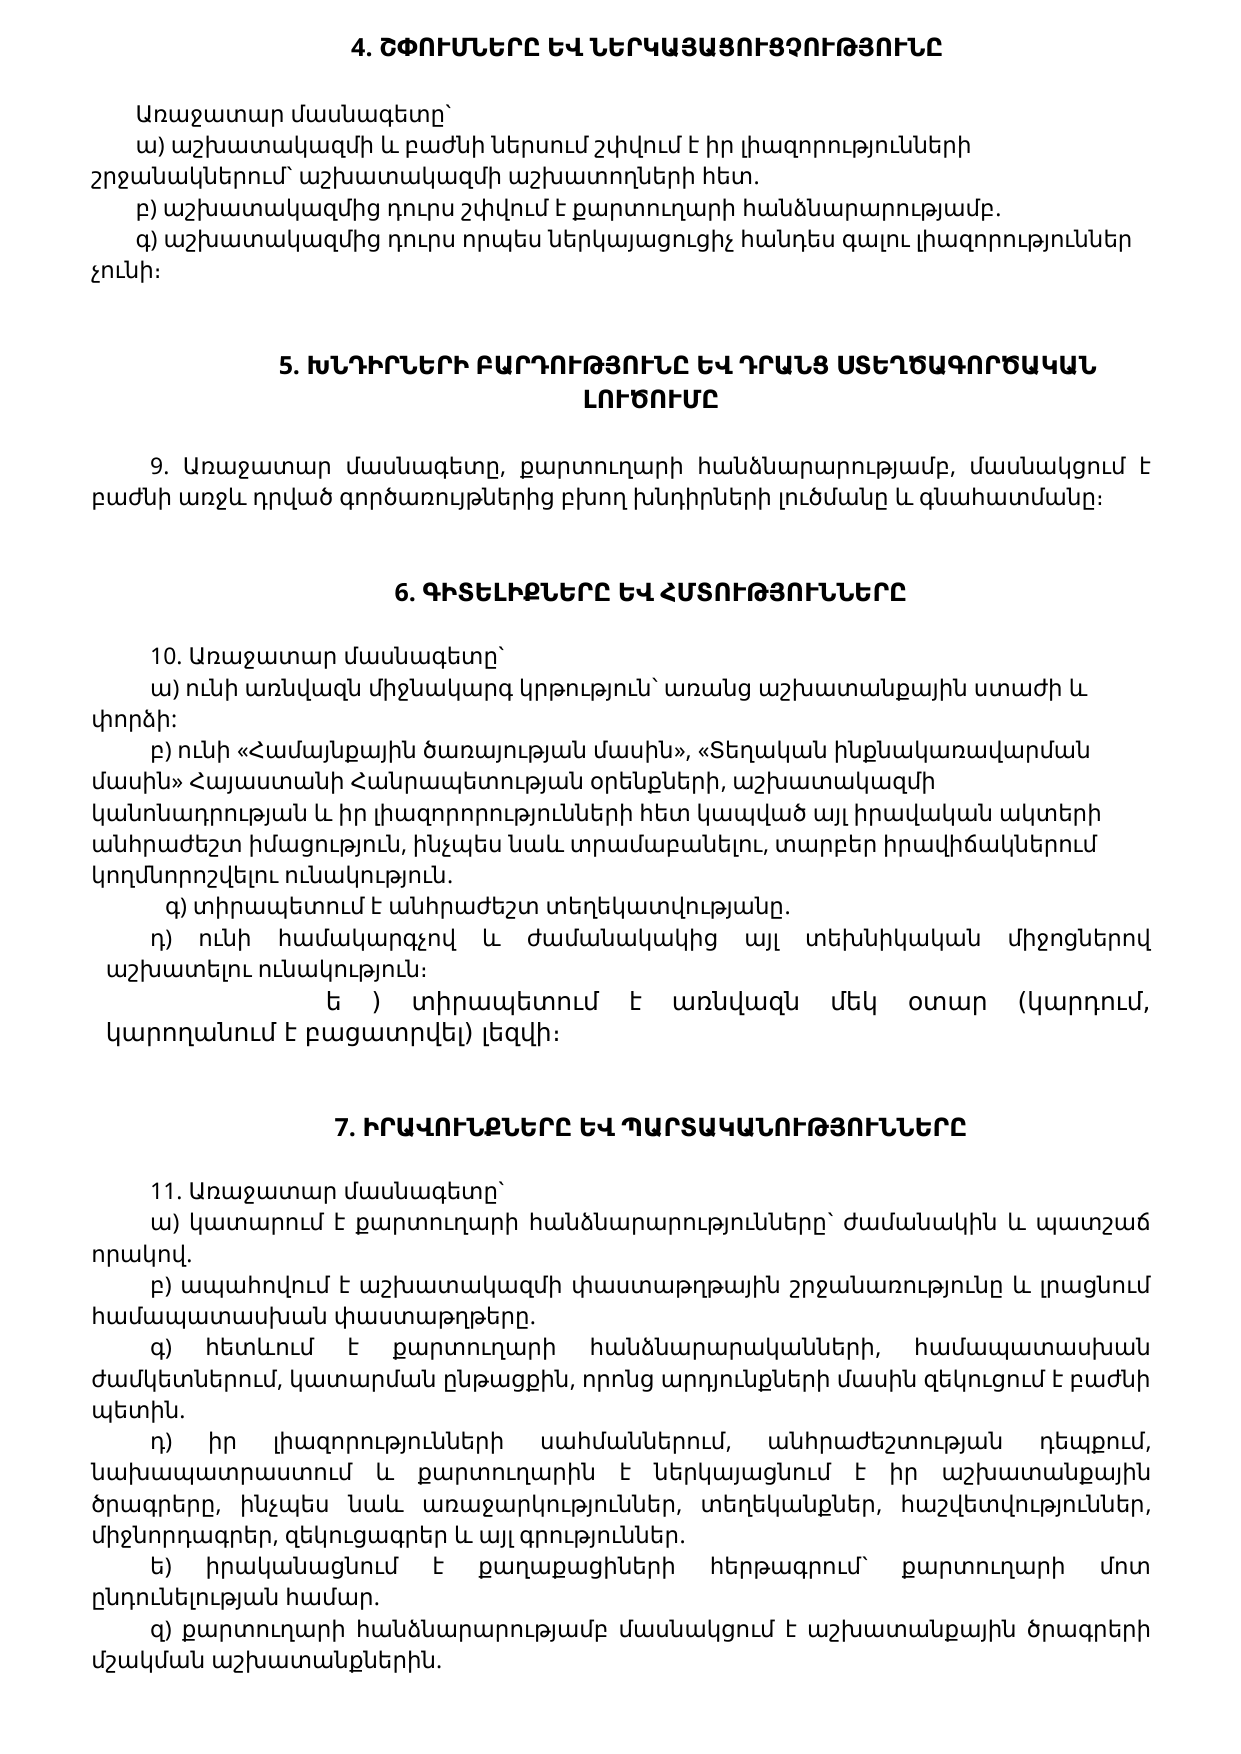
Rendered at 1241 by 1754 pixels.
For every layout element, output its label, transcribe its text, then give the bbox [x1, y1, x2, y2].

text գ) տիրապետում է անհրաժեշտ տեղեկատվությանը. [91, 890, 1152, 921]
text 7. ԻՐԱՎՈՒՆՔՆԵՐԸ ԵՎ ՊԱՐՏԱԿԱՆՈՒԹՅՈՒՆՆԵՐԸ [150, 1110, 1152, 1144]
text բ) ունի «Համայնքային ծառայության մասին», «Տեղական ինքնակառավարման մասին» Հայաստանի Հանրապետության օրենքների, աշխատակազմի կանոնադրության և իր լիազորորությունների հետ կապված այլ իրավական ակտերի անհրաժեշտ իմացություն, ինչպես նաև տրամաբանելու, տարբեր իրավիճակներում կողմնորոշվելու ունակություն. [91, 734, 1152, 890]
text 11. Առաջատար մասնագետը` [91, 1175, 1152, 1206]
text 9. Առաջատար մասնագետը, քարտուղարի հանձնարարությամբ, մասնակցում է բաժնի առջև դրված գործառույթներից բխող խնդիրների լուծմանը և գնահատմանը։ [91, 450, 1152, 512]
text բ) աշխատակազմից դուրս շփվում է քարտուղարի հանձնարարությամբ. [91, 191, 1152, 223]
text 4. ՇՓՈՒՄՆԵՐԸ ԵՎ ՆԵՐԿԱՅԱՑՈՒՑՉՈՒԹՅՈՒՆԸ [150, 29, 1152, 98]
text ա) ունի առնվազն միջնակարգ կրթություն՝ առանց աշխատանքային ստաժի և փորձի: [91, 671, 1152, 734]
text ե) իրականացնում է քաղաքացիների հերթագրում` քարտուղարի մոտ ընդունելության համար. [91, 1550, 1152, 1612]
text գ) հետևում է քարտուղարի հանձնարարականների, համապատասխան ժամկետներում, կատարման ընթացքին, որոնց արդյունքների մասին զեկուցում է բաժնի պետին. [91, 1331, 1152, 1425]
text ա) աշխատակազմի և բաժնի ներսում շփվում է իր լիազորությունների շրջանակներում` աշխատակազմի աշխատողների հետ. [91, 129, 1152, 191]
text ա) կատարում է քարտուղարի հանձնարարությունները` ժամանակին և պատշաճ որակով. [91, 1206, 1152, 1269]
text 5. ԽՆԴԻՐՆԵՐԻ ԲԱՐԴՈՒԹՅՈՒՆԸ ԵՎ ԴՐԱՆՑ ՍՏԵՂԾԱԳՈՐԾԱԿԱՆ ԼՈՒԾՈՒՄԸ [150, 348, 1152, 416]
text գ) աշխատակազմից դուրս որպես ներկայացուցիչ հանդես գալու լիազորություններ չունի։ [91, 223, 1152, 285]
text դ) իր լիազորությունների սահմաններում, անհրաժեշտության դեպքում, նախապատրաստում և քարտուղարին է ներկայացնում է իր աշխատանքային ծրագրերը, ինչպես նաև առաջարկություններ, տեղեկանքներ, հաշվետվություններ, միջնորդագրեր, զեկուցագրեր և այլ գրություններ. [91, 1425, 1152, 1550]
text 6. ԳԻՏԵԼԻՔՆԵՐԸ ԵՎ ՀՄՏՈՒԹՅՈՒՆՆԵՐԸ [150, 575, 1152, 609]
text զ) քարտուղարի հանձնարարությամբ մասնակցում է աշխատանքային ծրագրերի մշակման աշխատանքներին. [91, 1612, 1152, 1675]
text դ) ունի համակարգչով և ժամանակակից այլ տեխնիկական միջոցներով աշխատելու ունակություն։ ե ) տիրապետում է առնվազն մեկ օտար (կարդում, կարողանում է բացատրվել) լեզվի։ [106, 921, 1152, 1047]
text 10. Առաջատար մասնագետը` [91, 640, 1152, 671]
text բ) ապահովում է աշխատակազմի փաստաթղթային շրջանառությունը և լրացնում համապատասխան փաստաթղթերը. [91, 1269, 1152, 1331]
text Առաջատար մասնագետը` [91, 98, 1152, 129]
